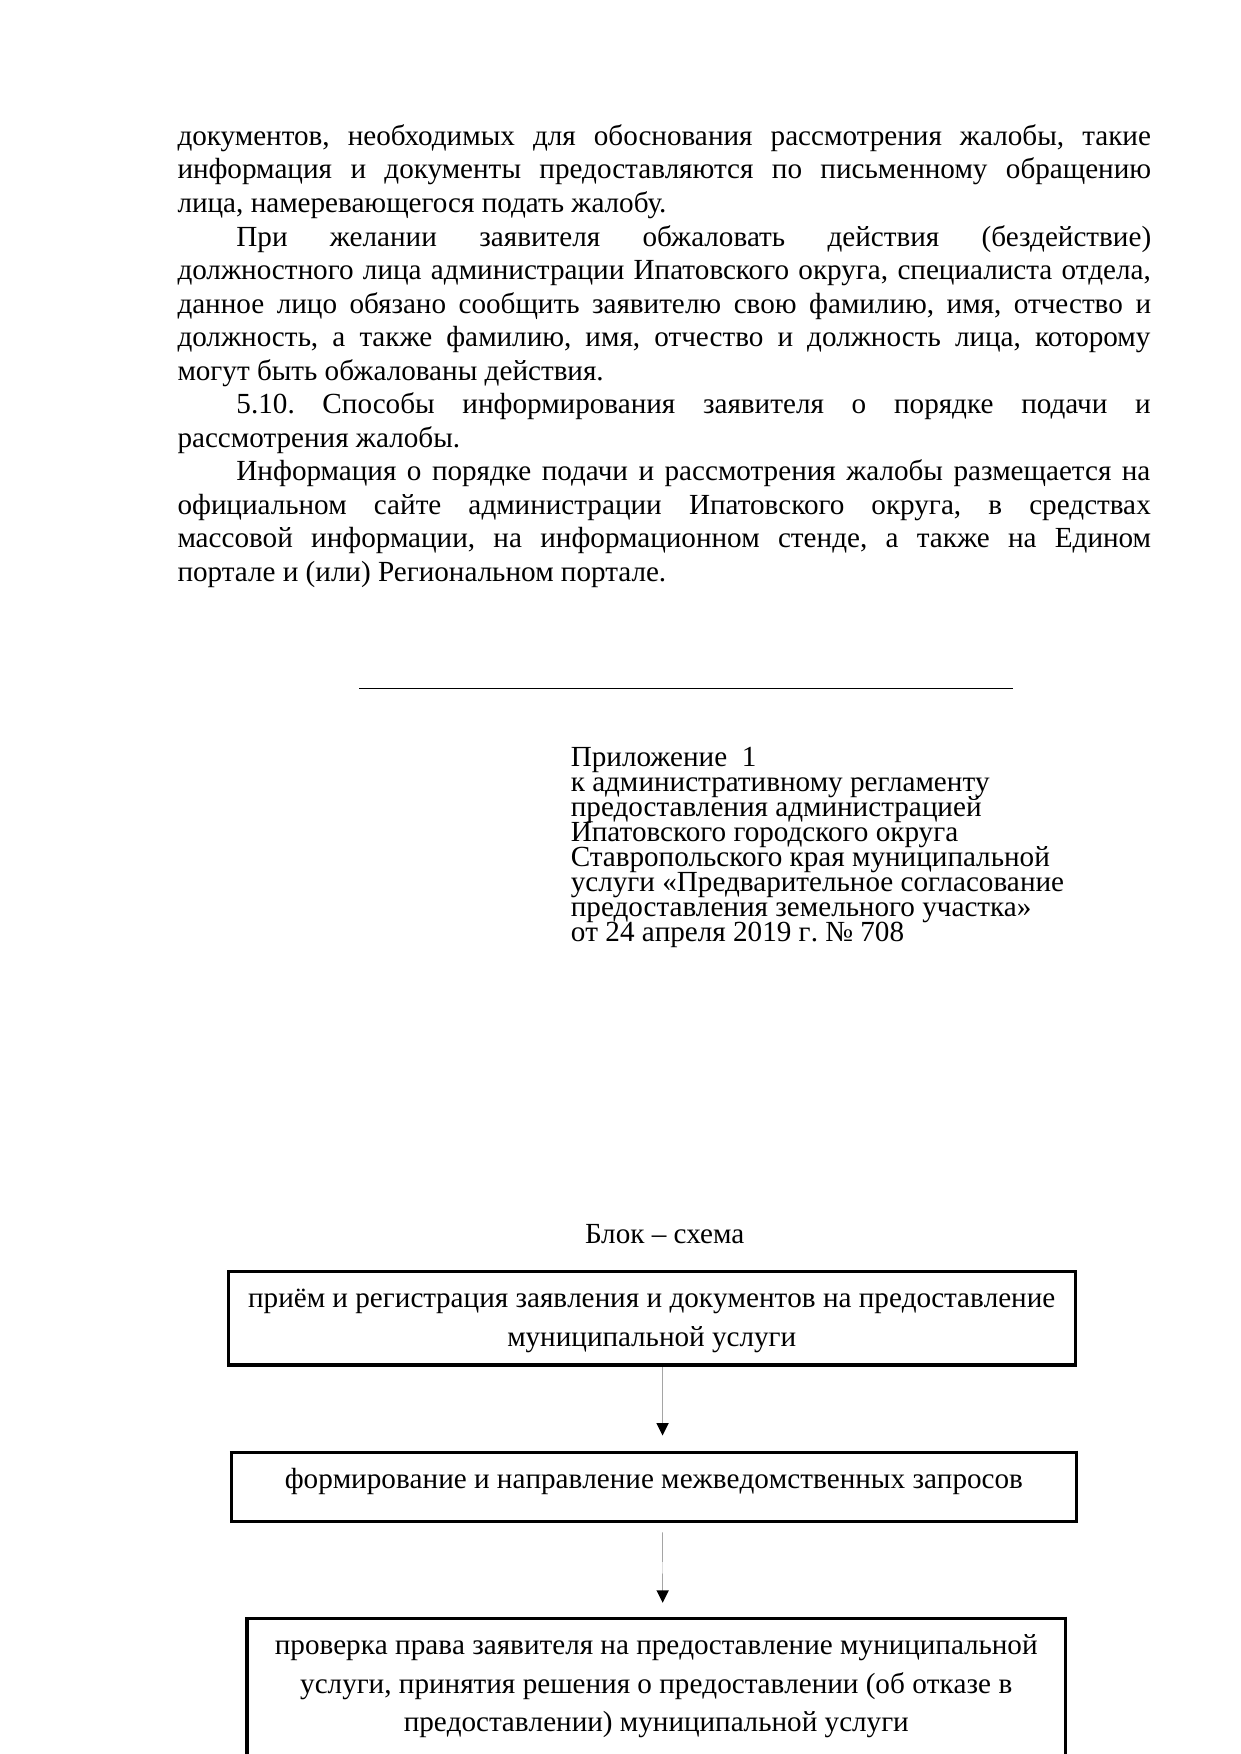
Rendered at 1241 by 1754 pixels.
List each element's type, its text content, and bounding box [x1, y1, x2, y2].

text Блок – схема [177, 1216, 1152, 1249]
text Информация о порядке подачи и рассмотрения жалобы размещается на официальном сайте администрации Ипатовского округа, в средствах массовой информации, на информационном стенде, а также на Едином портале и (или) Региональном портале. [177, 453, 1152, 588]
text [177, 118, 1152, 219]
text 5.10. Способы информирования заявителя о порядке подачи и рассмотрения жалобы. [177, 386, 1152, 453]
text При желании заявителя обжаловать действия (бездействие) должностного лица администрации Ипатовского округа, специалиста отдела, данное лицо обязано сообщить заявителю свою фамилию, имя, отчество и должность, а также фамилию, имя, отчество и должность лица, которому могут быть обжалованы действия. [177, 219, 1152, 386]
table_header Приложение 1 к административному регламенту предоставления администрацией Ипатовского городского округа Ставропольского края муниципальной услуги «Предварительное согласование предоставления земельного участка» от 24 апреля 2019 г. № 708 [559, 721, 1165, 980]
